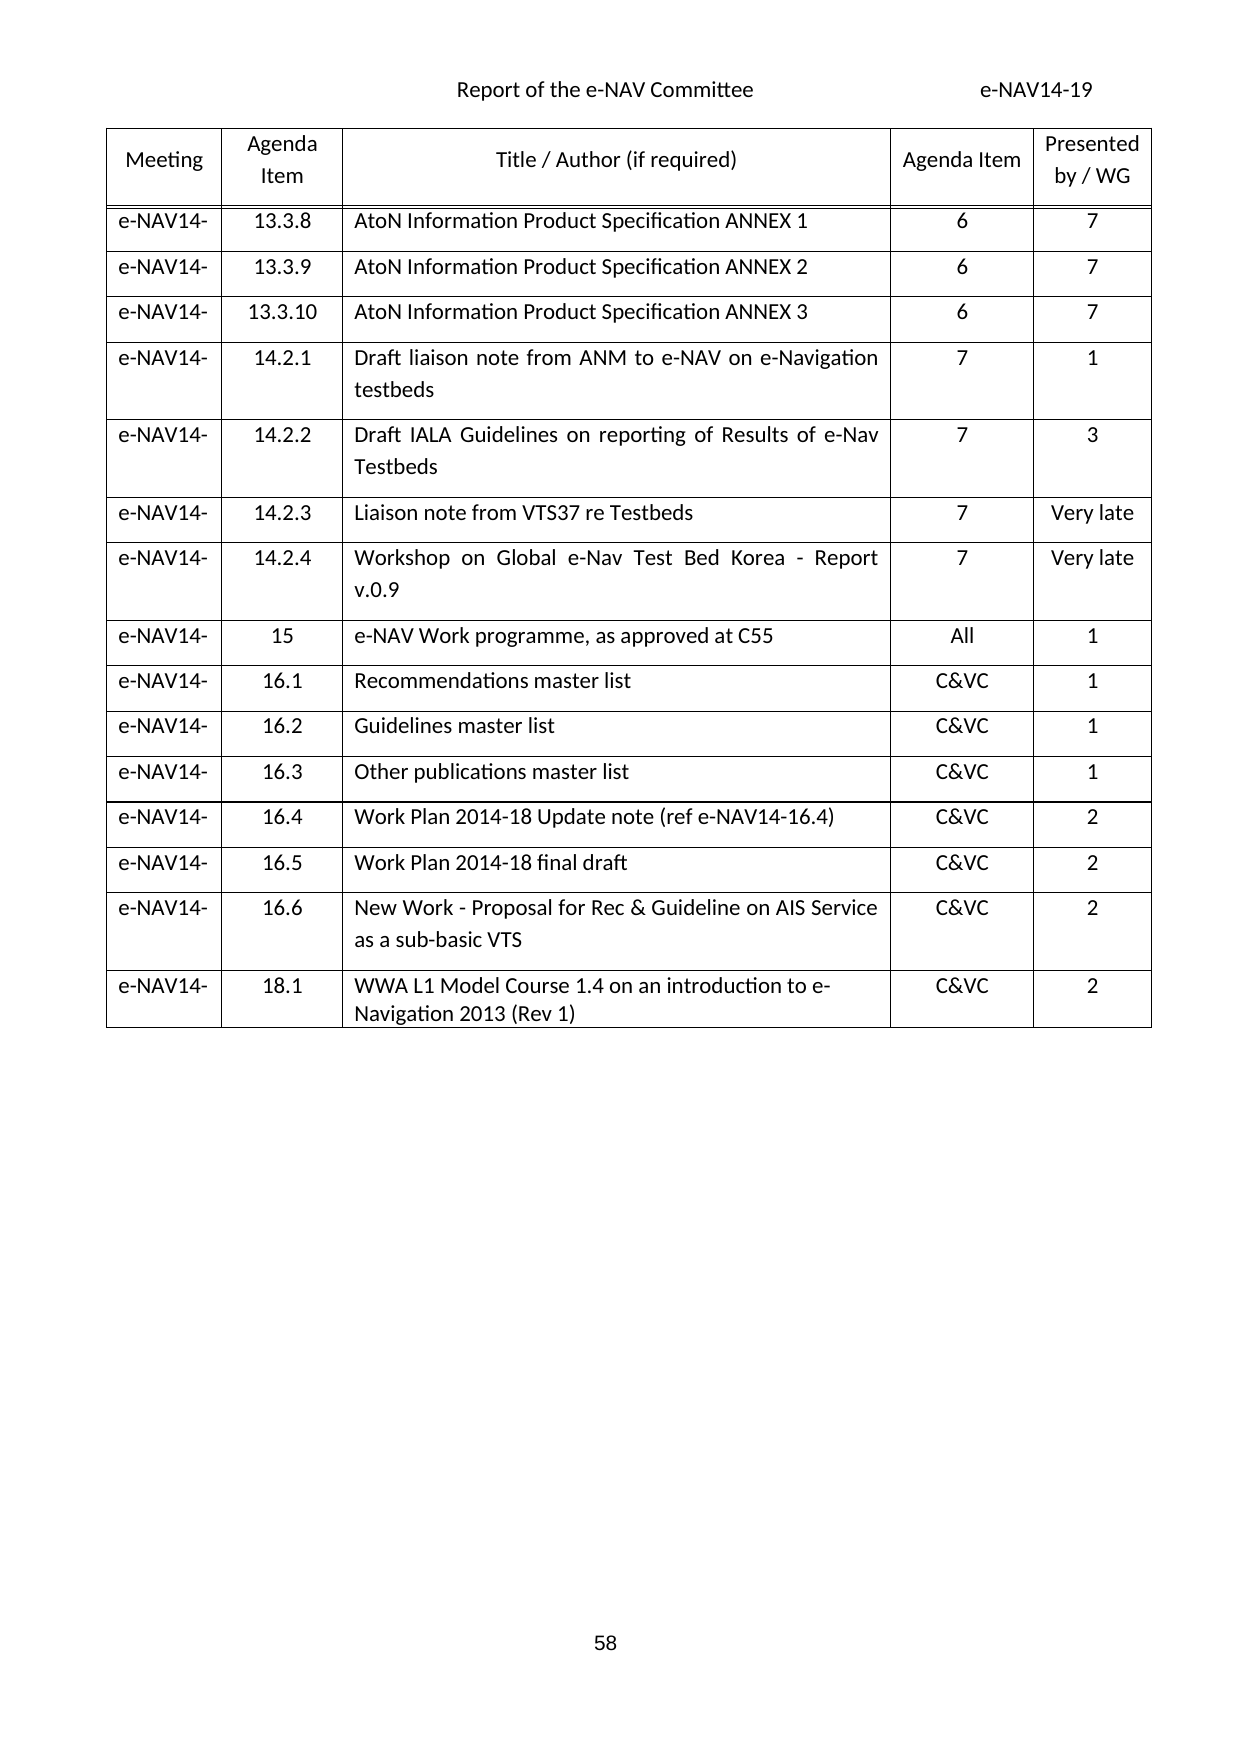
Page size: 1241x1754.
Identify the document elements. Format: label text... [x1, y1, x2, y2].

table_cell Very late [1034, 543, 1151, 620]
table_cell Recommendations master list [343, 666, 890, 711]
table_cell e-NAV14- [107, 420, 221, 497]
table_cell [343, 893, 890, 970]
table_cell 13.3.9 [222, 252, 342, 296]
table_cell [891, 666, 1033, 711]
table_cell 14.2.2 [222, 420, 342, 497]
table_cell e-NAV14- [107, 621, 221, 665]
table_cell AtoN Information Product Specification ANNEX 1 [343, 209, 890, 251]
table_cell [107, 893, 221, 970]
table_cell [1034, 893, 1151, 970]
table_cell 14.2.1 [222, 343, 342, 419]
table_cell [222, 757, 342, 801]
table_cell Workshop on Global e-Nav Test Bed Korea - Report v.0.9 [343, 543, 890, 620]
table_cell 6 [891, 252, 1033, 296]
table_cell e-NAV14- [107, 209, 221, 251]
table_cell 7 [1034, 297, 1151, 342]
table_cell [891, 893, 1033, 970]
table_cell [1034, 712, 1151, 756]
table_cell 6 [891, 297, 1033, 342]
table_cell 15 [222, 621, 342, 665]
table_cell 7 [891, 420, 1033, 497]
table_cell Draft liaison note from ANM to e-NAV on e-Navigation testbeds [343, 343, 890, 419]
table_cell Liaison note from VTS37 re Testbeds [343, 498, 890, 542]
table_cell Draft IALA Guidelines on reporting of Results of e-Nav Testbeds [343, 420, 890, 497]
table_header Agenda Item [891, 129, 1033, 205]
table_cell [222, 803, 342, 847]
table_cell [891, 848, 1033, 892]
table_cell 13.3.10 [222, 297, 342, 342]
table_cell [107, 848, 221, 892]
table_cell 7 [891, 543, 1033, 620]
table_cell 16.1 [222, 666, 342, 711]
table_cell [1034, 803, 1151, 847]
table_cell e-NAV14- [107, 498, 221, 542]
table_cell 1 [1034, 621, 1151, 665]
table_cell e-NAV14- [107, 343, 221, 419]
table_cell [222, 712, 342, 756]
table_cell 7 [1034, 252, 1151, 296]
table_cell 14.2.3 [222, 498, 342, 542]
table_cell 1 [1034, 343, 1151, 419]
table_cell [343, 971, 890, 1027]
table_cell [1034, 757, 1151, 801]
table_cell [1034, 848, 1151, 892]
table_header Title / Author (if required) [343, 129, 890, 205]
table_cell All [891, 621, 1033, 665]
table_cell Very late [1034, 498, 1151, 542]
table_cell AtoN Information Product Specification ANNEX 3 [343, 297, 890, 342]
table_header Meeting [107, 129, 221, 205]
table_cell 6 [891, 209, 1033, 251]
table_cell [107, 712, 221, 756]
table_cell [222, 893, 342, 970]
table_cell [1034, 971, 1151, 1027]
table_cell 7 [1034, 209, 1151, 251]
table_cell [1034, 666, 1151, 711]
table_cell AtoN Information Product Specification ANNEX 2 [343, 252, 890, 296]
table_cell 13.3.8 [222, 209, 342, 251]
table_header Agenda Item [222, 129, 342, 205]
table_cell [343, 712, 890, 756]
table_cell 3 [1034, 420, 1151, 497]
table_cell e-NAV14- [107, 543, 221, 620]
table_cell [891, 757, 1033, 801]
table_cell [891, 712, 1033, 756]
table_cell 7 [891, 498, 1033, 542]
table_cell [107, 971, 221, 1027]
table_cell e-NAV14- [107, 252, 221, 296]
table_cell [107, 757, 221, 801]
table_cell 7 [891, 343, 1033, 419]
table_cell 14.2.4 [222, 543, 342, 620]
table_cell e-NAV Work programme, as approved at C55 [343, 621, 890, 665]
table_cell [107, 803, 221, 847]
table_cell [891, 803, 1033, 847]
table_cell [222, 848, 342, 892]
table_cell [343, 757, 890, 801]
table_cell e-NAV14- [107, 666, 221, 711]
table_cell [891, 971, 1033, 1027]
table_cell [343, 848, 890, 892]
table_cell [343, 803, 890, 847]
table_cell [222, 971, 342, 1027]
table_cell e-NAV14- [107, 297, 221, 342]
table_header Presented by / WG [1034, 129, 1151, 205]
